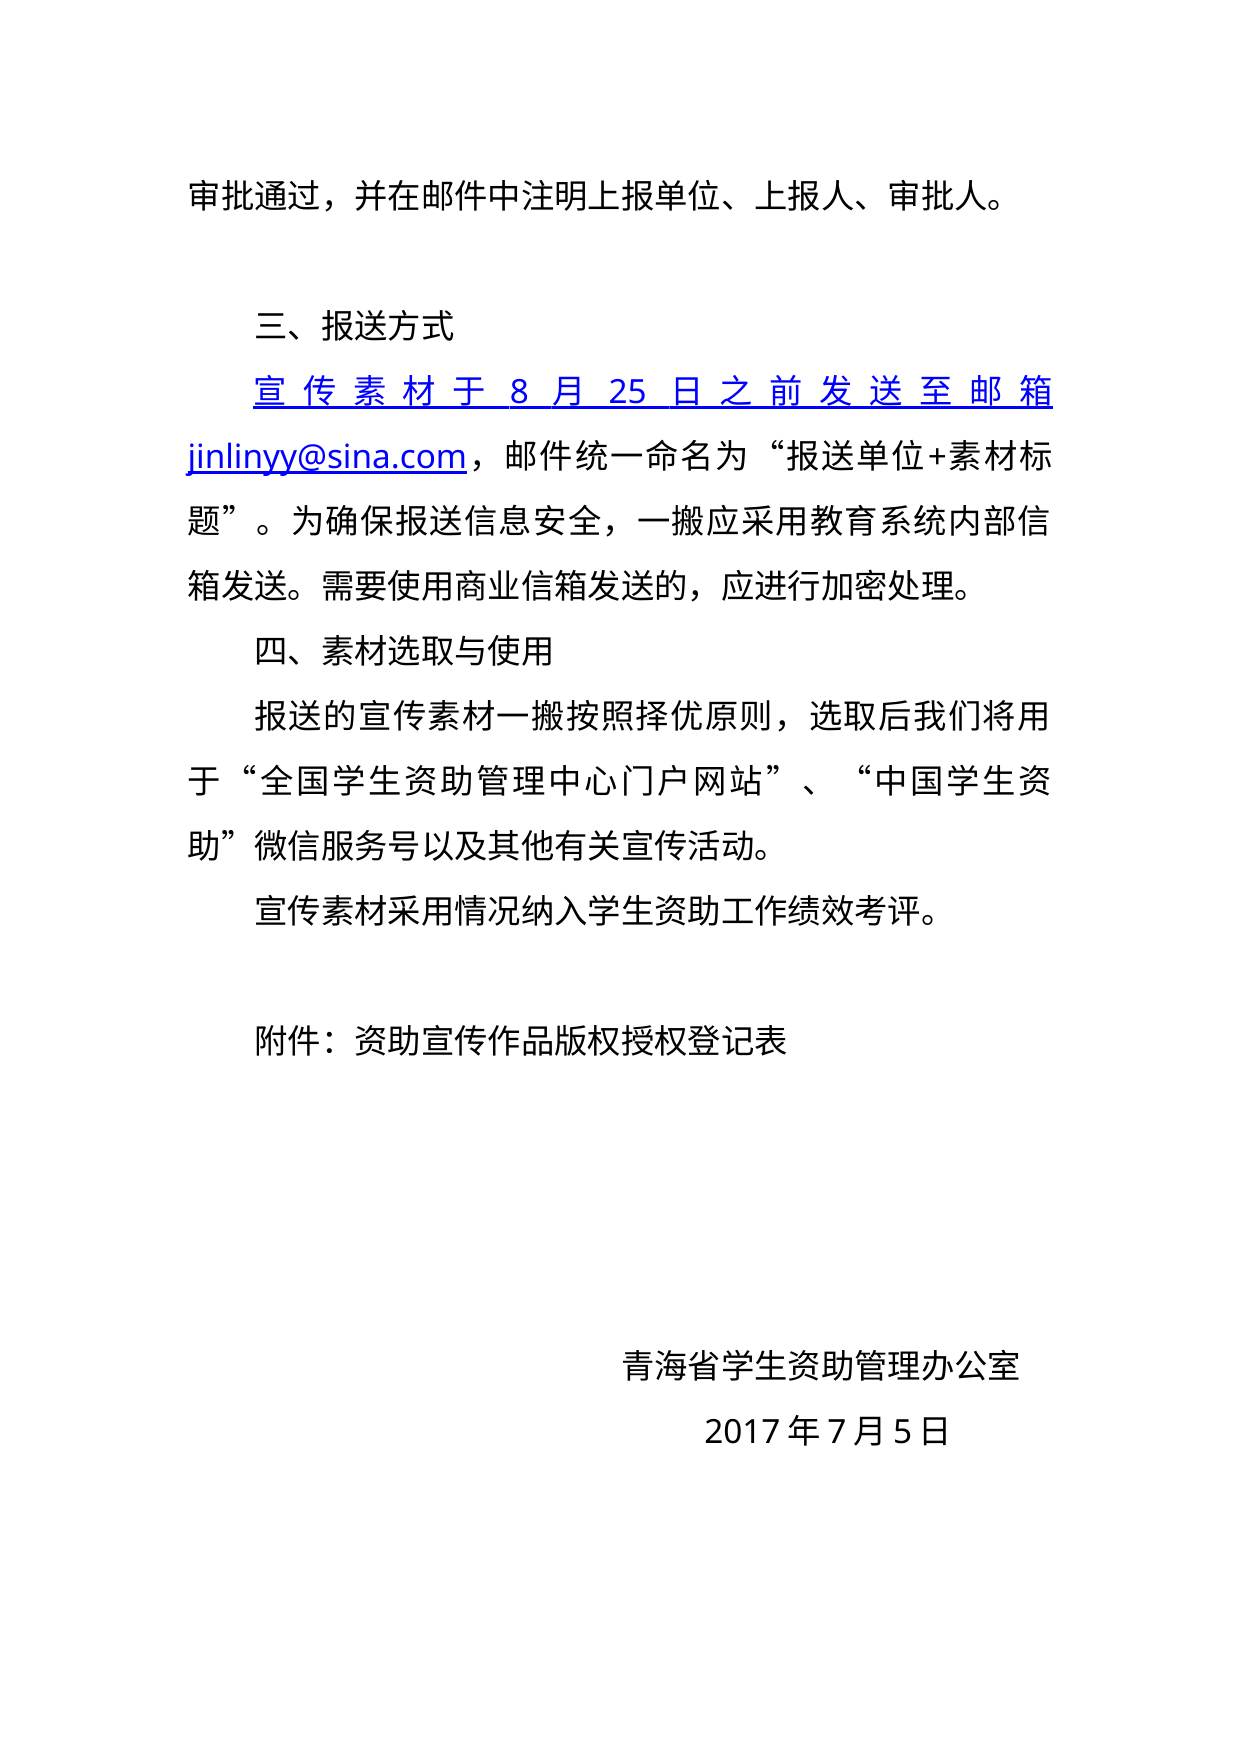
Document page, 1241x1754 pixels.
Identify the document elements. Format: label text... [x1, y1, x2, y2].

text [187, 162, 1053, 227]
text 宣传素材采用情况纳入学生资助工作绩效考评。 [187, 877, 1053, 942]
text 2017年7月5日 [187, 1397, 1053, 1462]
text 四、素材选取与使用 [187, 617, 1053, 682]
text 青海省学生资助管理办公室 [187, 1332, 1053, 1397]
text 宣传素材于8月25日之前发送至邮箱jinlinyy@sina.com，邮件统一命名为“报送单位+素材标题”。为确保报送信息安全，一搬应采用教育系统内部信箱发送。需要使用商业信箱发送的，应进行加密处理。 [187, 357, 1053, 617]
text 附件：资助宣传作品版权授权登记表 [187, 1007, 1053, 1072]
text 报送的宣传素材一搬按照择优原则，选取后我们将用于“全国学生资助管理中心门户网站”、“中国学生资助”微信服务号以及其他有关宣传活动。 [187, 682, 1053, 877]
text 三、报送方式 [187, 292, 1053, 357]
